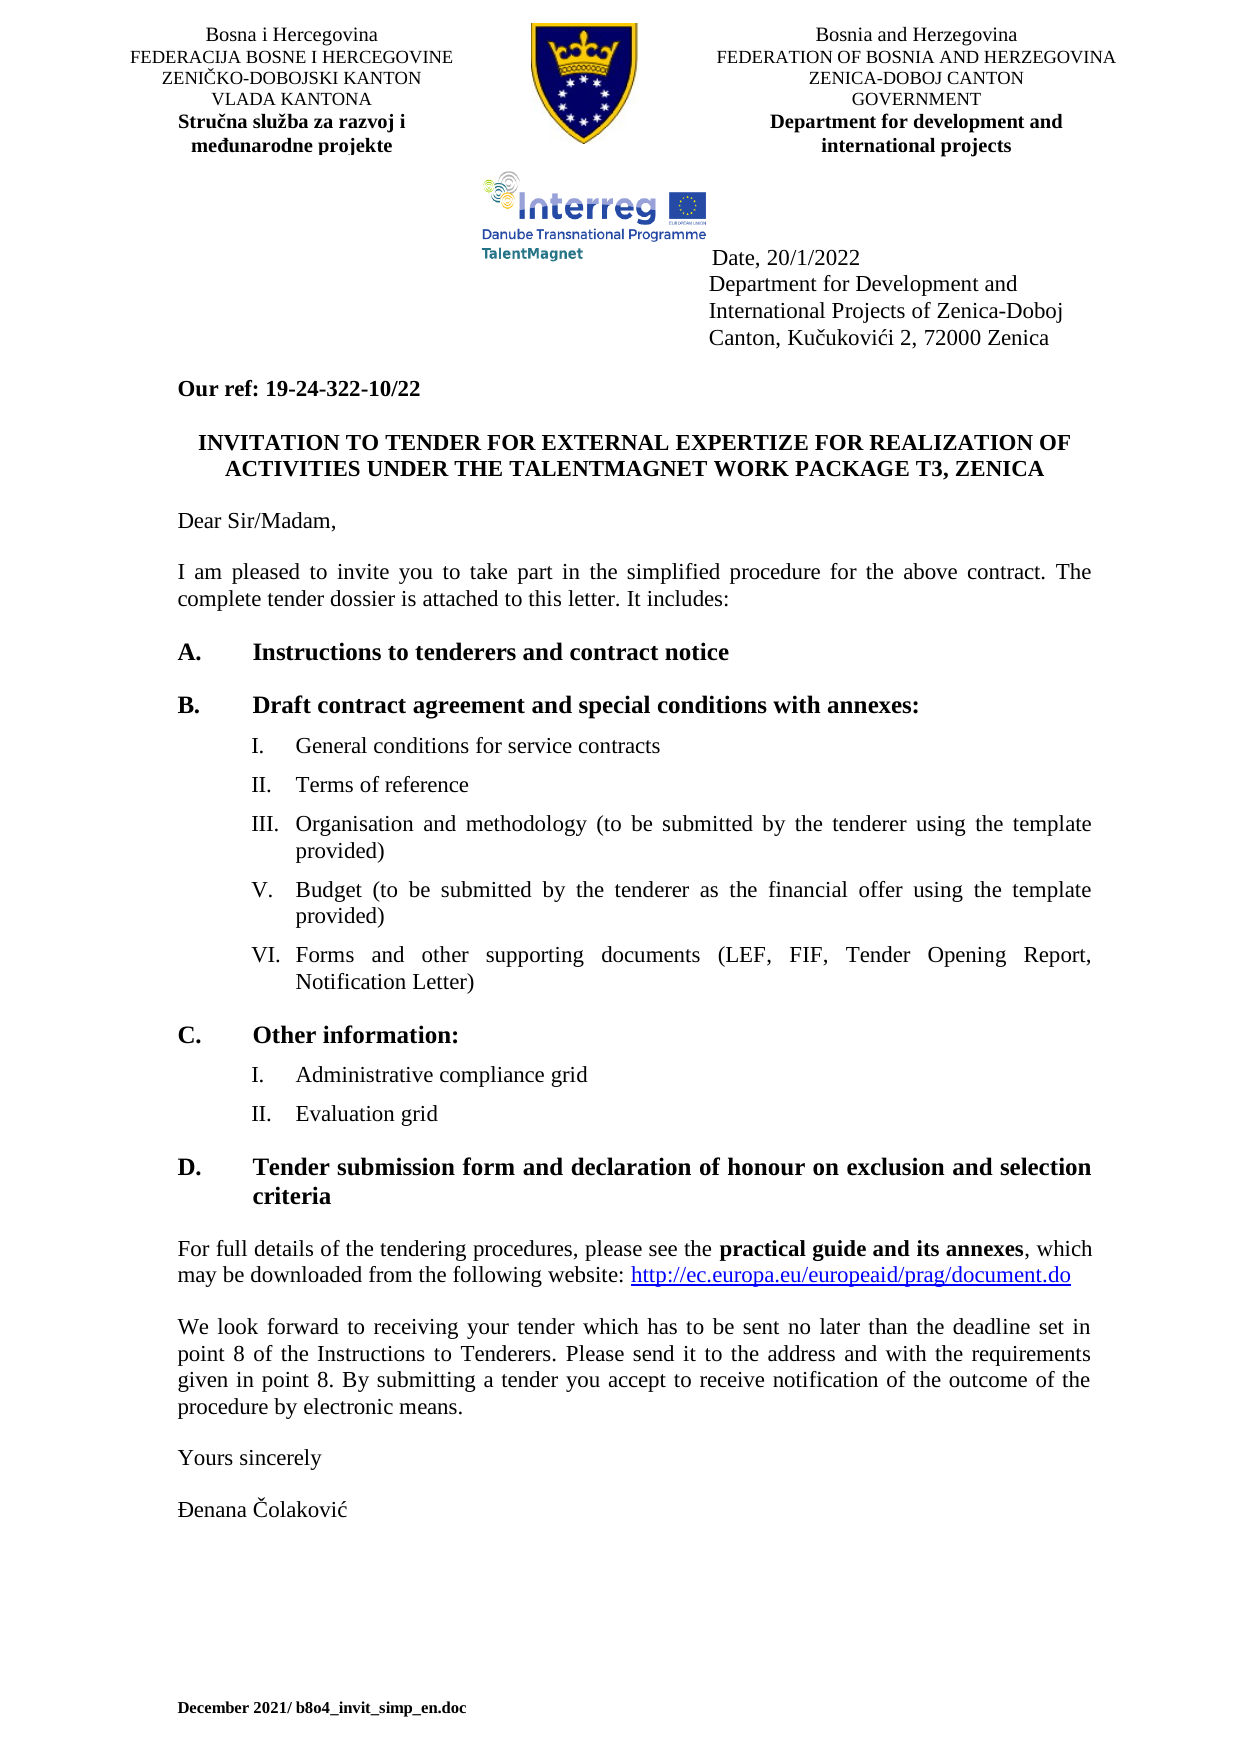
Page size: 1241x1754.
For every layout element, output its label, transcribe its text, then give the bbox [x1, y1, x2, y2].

list Evaluation grid [251, 1100, 1092, 1127]
list Budget (to be submitted by the tenderer as the financial offer using the template provided) [251, 876, 1092, 929]
text Our ref: 19-24-322-10/22 [177, 375, 1092, 428]
list Forms and other supporting documents (LEF, FIF, Tender Opening Report, Notification Letter) [251, 941, 1092, 994]
text We look forward to receiving your tender which has to be sent no later than the deadline set in point 8 of the Instructions to Tenderers. Please send it to the address and with the requirements given in point 8. By submitting a tender you accept to receive notification of the outcome of the procedure by electronic means. [177, 1313, 1092, 1419]
text I am pleased to invite you to take part in the simplified procedure for the above contract. The complete tender dossier is attached to this letter. It includes: [177, 558, 1092, 611]
text INVITATION TO TENDER FOR EXTERNAL EXPERTIZE FOR REALIZATION OF ACTIVITIES UNDER THE TALENTMAGNET WORK PACKAGE T3, ZENICA [177, 428, 1092, 482]
list Terms of reference [251, 771, 1092, 798]
list Instructions to tenderers and contract notice [177, 636, 1092, 665]
text Đenana Čolaković [177, 1496, 1092, 1522]
text Dear Sir/Madam, [177, 507, 1092, 533]
text For full details of the tendering procedures, please see the practical guide and its annexes, which may be downloaded from the following website: http://ec.europa.eu/europeaid/prag/document.do [177, 1235, 1092, 1288]
text Yours sincerely [177, 1444, 1092, 1471]
list Draft contract agreement and special conditions with annexes: [177, 690, 1092, 719]
text Date, 20/1/2022 [402, 103, 1092, 270]
list General conditions for service contracts [251, 732, 1092, 758]
list Tender submission form and declaration of honour on exclusion and selection criteria [177, 1152, 1092, 1210]
list Other information: [177, 1019, 1092, 1048]
list Administrative compliance grid [251, 1061, 1092, 1088]
picture [477, 166, 712, 266]
list Organisation and methodology (to be submitted by the tenderer using the template provided) [251, 810, 1092, 863]
text Department for Development and International Projects of Zenica-Doboj Canton, Kučukovići 2, 72000 Zenica [709, 270, 1092, 350]
